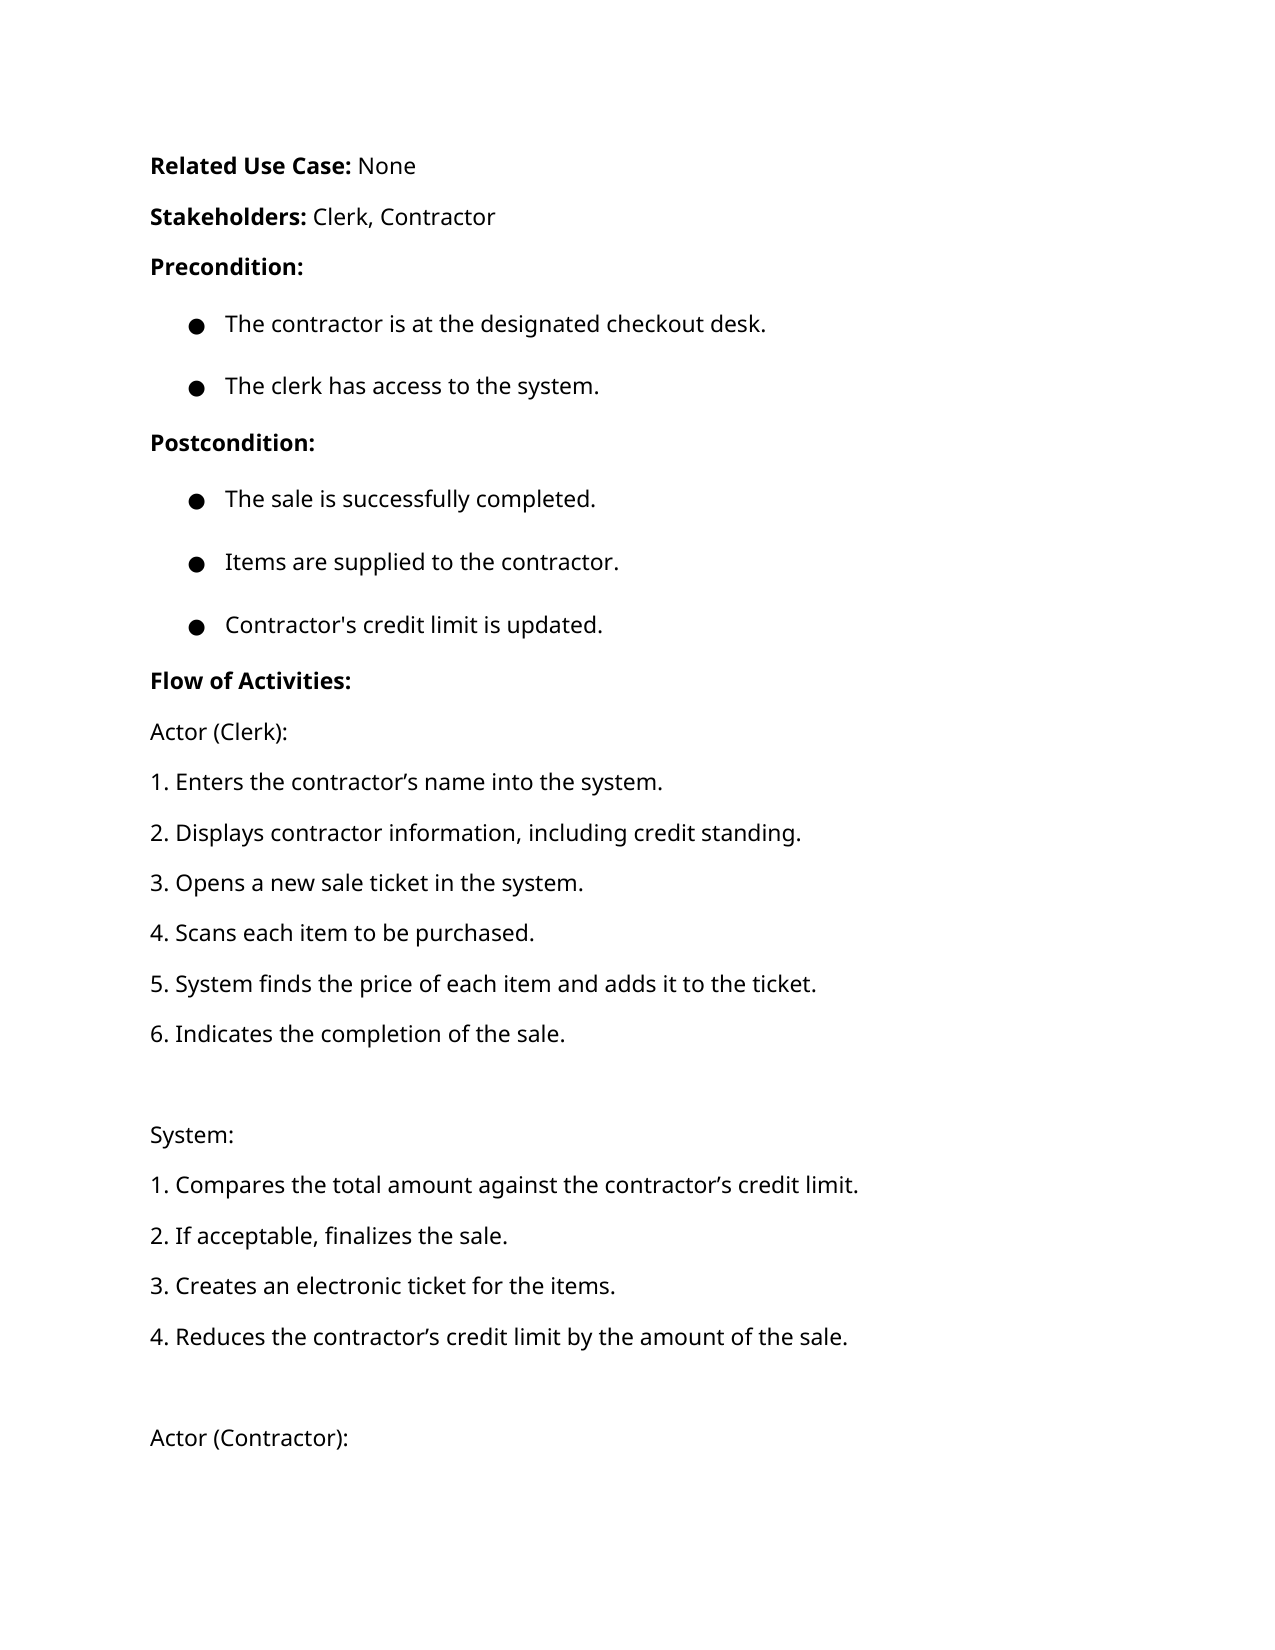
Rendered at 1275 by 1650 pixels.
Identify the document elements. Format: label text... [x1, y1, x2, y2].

text 4. Reduces the contractor’s credit limit by the amount of the sale. [150, 1321, 1125, 1352]
text 5. System finds the price of each item and adds it to the ticket. [150, 968, 1125, 999]
text 2. Displays contractor information, including credit standing. [150, 816, 1125, 848]
text 2. If acceptable, finalizes the sale. [150, 1220, 1125, 1251]
list Contractor's credit limit is updated. [187, 602, 1125, 645]
text 3. Creates an electronic ticket for the items. [150, 1270, 1125, 1301]
text 1. Enters the contractor’s name into the system. [150, 766, 1125, 797]
text Related Use Case: None [150, 150, 1125, 181]
text Actor (Clerk): [150, 716, 1125, 747]
text Postcondition: [150, 427, 1125, 458]
text 1. Compares the total amount against the contractor’s credit limit. [150, 1169, 1125, 1201]
text Stakeholders: Clerk, Contractor [150, 200, 1125, 232]
list The contractor is at the designated checkout desk. [187, 301, 1125, 344]
text 3. Opens a new sale ticket in the system. [150, 867, 1125, 898]
text Flow of Activities: [150, 665, 1125, 696]
text 4. Scans each item to be purchased. [150, 917, 1125, 948]
list The sale is successfully completed. [187, 477, 1125, 520]
text Actor (Contractor): [150, 1421, 1125, 1453]
text 6. Indicates the completion of the sale. [150, 1018, 1125, 1049]
list Items are supplied to the contractor. [187, 540, 1125, 582]
list The clerk has access to the system. [187, 364, 1125, 407]
text System: [150, 1119, 1125, 1150]
text Precondition: [150, 251, 1125, 282]
